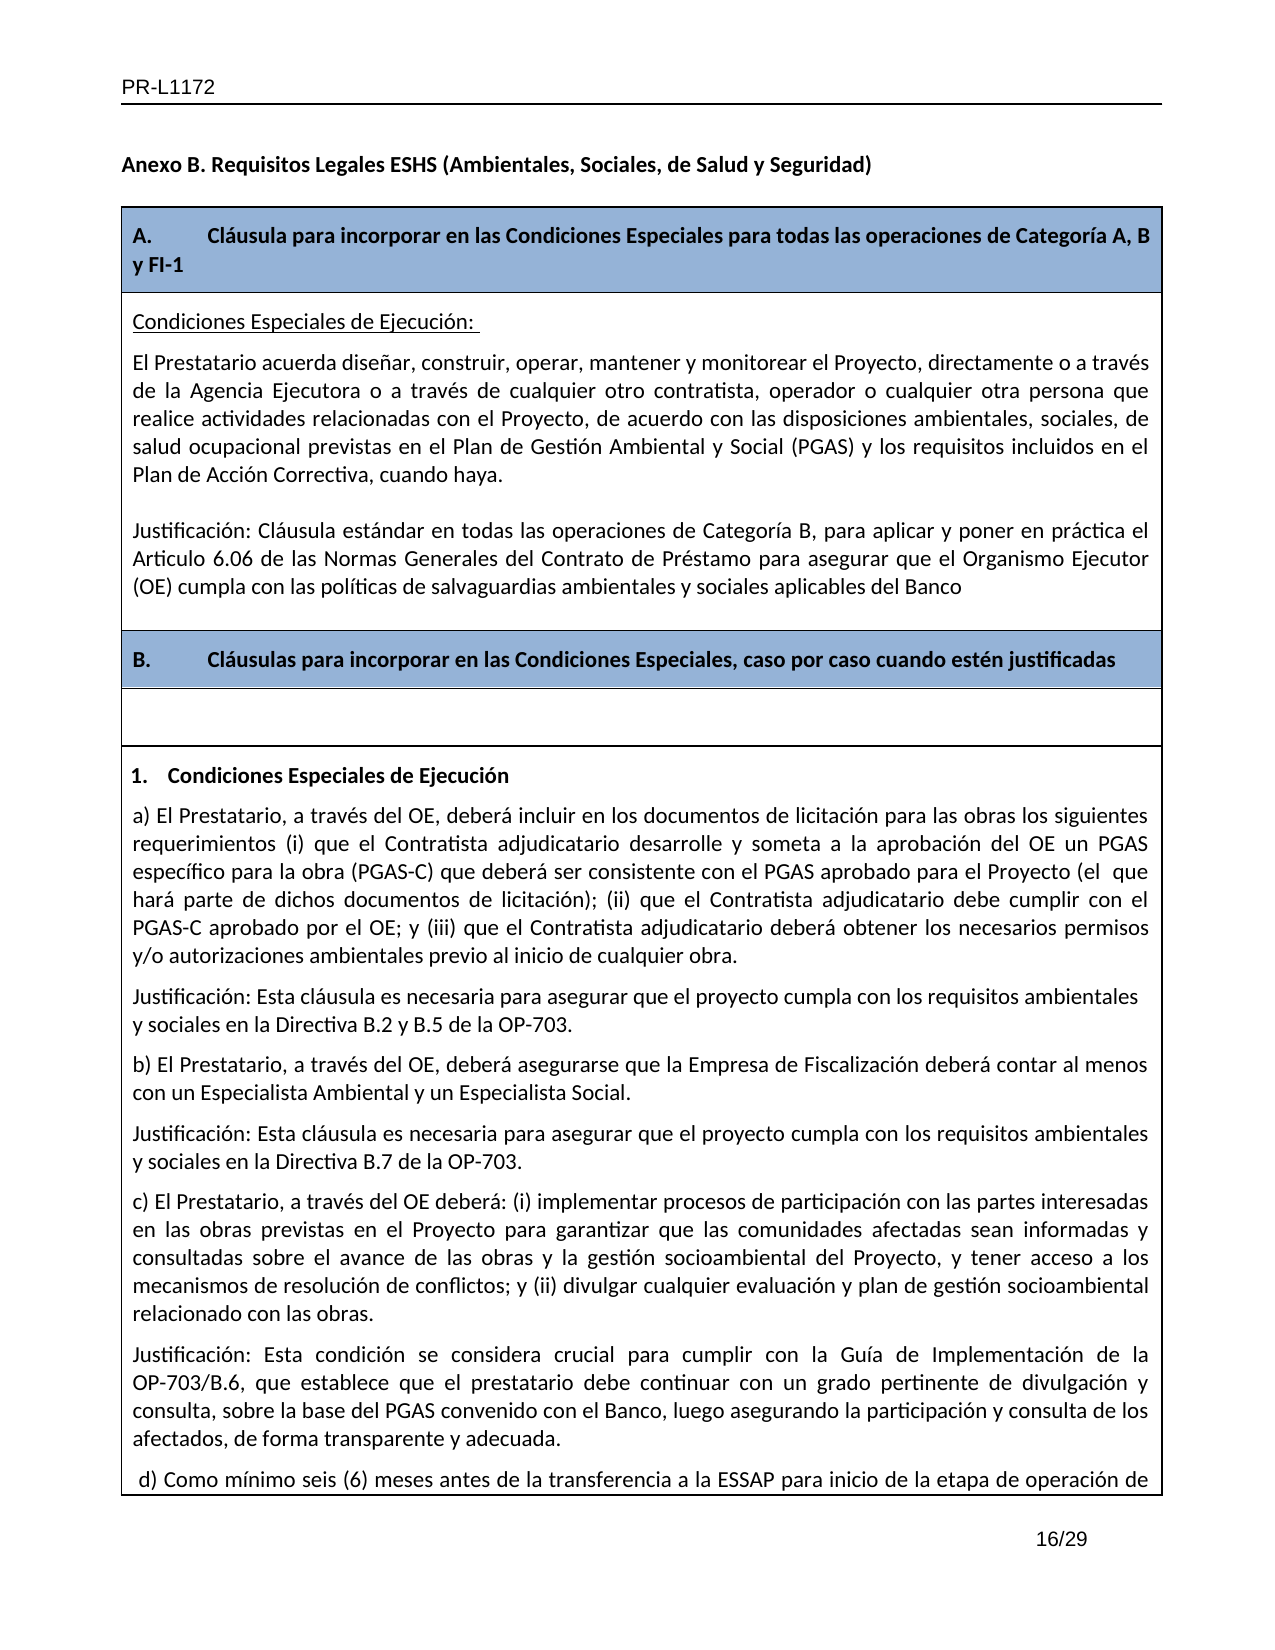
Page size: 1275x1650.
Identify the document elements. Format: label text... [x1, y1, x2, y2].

table_header A. Cláusula para incorporar en las Condiciones Especiales para todas las operaciones de Categoría A, B y FI-1 [122, 208, 1161, 292]
table_cell [122, 689, 1161, 745]
table_cell Condiciones Especiales de Ejecución: El Prestatario acuerda diseñar, construir, operar, mantener y monitorear el Proyecto, directamente o a través de la Agencia Ejecutora o a través de cualquier otro contratista, operador o cualquier otra persona que realice actividades relacionadas con el Proyecto, de acuerdo con las disposiciones ambientales, sociales, de salud ocupacional previstas en el Plan de Gestión Ambiental y Social (PGAS) y los requisitos incluidos en el Plan de Acción Correctiva, cuando haya. Justificación: Cláusula estándar en todas las operaciones de Categoría B, para aplicar y poner en práctica el Articulo 6.06 de las Normas Generales del Contrato de Préstamo para asegurar que el Organismo Ejecutor (OE) cumpla con las políticas de salvaguardias ambientales y sociales aplicables del Banco [122, 293, 1161, 630]
table_cell B. Cláusulas para incorporar en las Condiciones Especiales, caso por caso cuando estén justificadas [122, 631, 1161, 687]
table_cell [122, 747, 1161, 1494]
text Anexo B. Requisitos Legales ESHS (Ambientales, Sociales, de Salud y Seguridad) [121, 150, 1087, 178]
